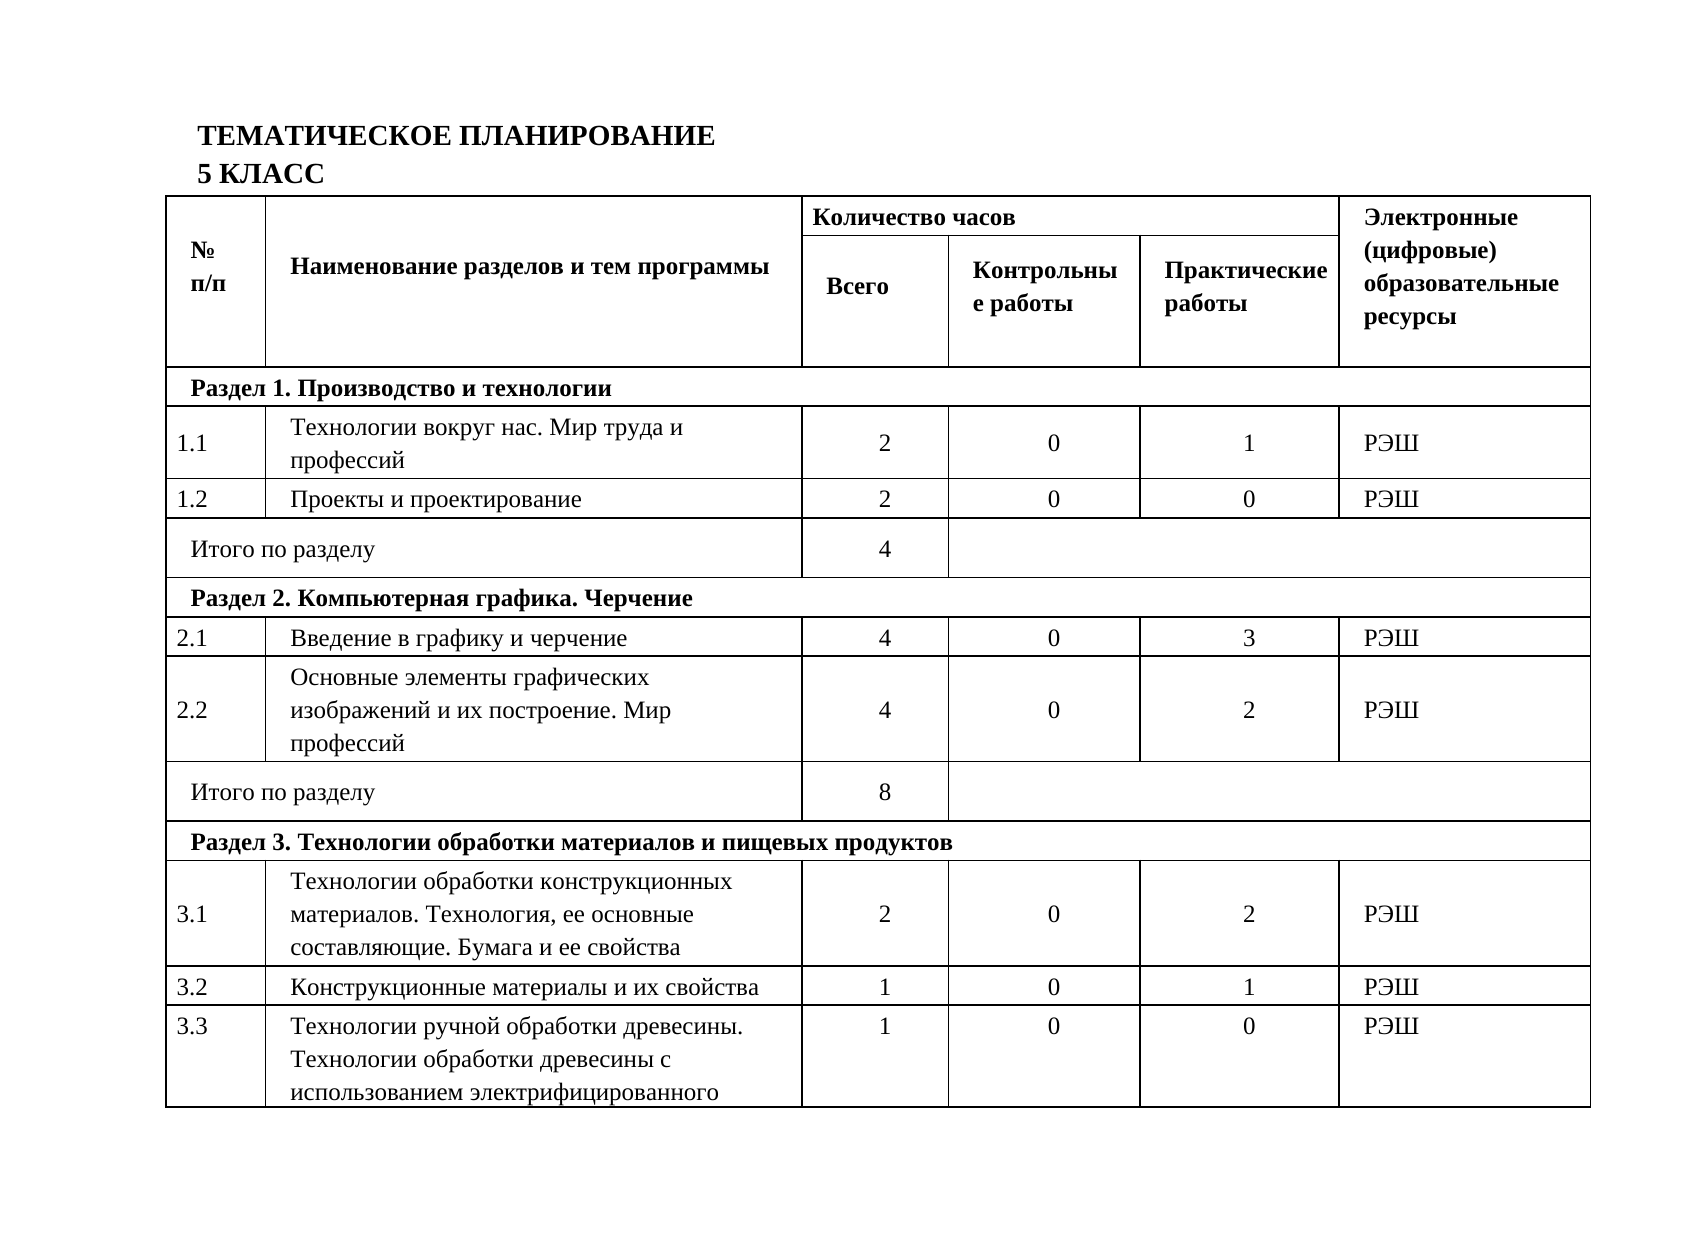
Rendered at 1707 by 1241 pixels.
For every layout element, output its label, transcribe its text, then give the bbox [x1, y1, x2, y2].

table_cell РЭШ [1340, 407, 1590, 478]
table_cell 0 [949, 618, 1139, 655]
table_cell 3.3 [167, 1006, 265, 1106]
table_cell 1.1 [167, 407, 265, 478]
table_cell 1 [803, 967, 948, 1004]
table_cell Основные элементы графических изображений и их построение. Мир профессий [266, 657, 801, 761]
table_cell 2 [1141, 657, 1338, 761]
table_cell РЭШ [1340, 657, 1590, 761]
table_cell 3.2 [167, 967, 265, 1004]
table_cell РЭШ [1340, 618, 1590, 655]
table_cell Проекты и проектирование [266, 479, 801, 517]
table_cell [949, 519, 1590, 577]
table_cell 1 [1141, 967, 1338, 1004]
table_cell 2.1 [167, 618, 265, 655]
table_cell Введение в графику и черчение [266, 618, 801, 655]
table_cell РЭШ [1340, 1006, 1590, 1106]
table_cell Раздел 2. Компьютерная графика. Черчение [167, 578, 1590, 616]
table_cell РЭШ [1340, 479, 1590, 517]
table_cell 3.1 [167, 861, 265, 965]
table_cell 0 [949, 657, 1139, 761]
table_cell 2 [1141, 861, 1338, 965]
table_cell 4 [803, 519, 948, 577]
table_cell 1 [803, 1006, 948, 1106]
table_cell 8 [803, 762, 948, 820]
text ТЕМАТИЧЕСКОЕ ПЛАНИРОВАНИЕ [190, 118, 1618, 152]
table_cell Технологии вокруг нас. Мир труда и профессий [266, 407, 801, 478]
table_header Наименование разделов и тем программы [266, 197, 801, 366]
table_cell Технологии обработки конструкционных материалов. Технология, ее основные составляющие. Бумага и ее свойства [266, 861, 801, 965]
table_cell 1 [1141, 407, 1338, 478]
table_cell Итого по разделу [167, 519, 801, 577]
table_cell Контрольные работы [949, 236, 1139, 366]
table_cell [949, 762, 1590, 820]
table_cell Конструкционные материалы и их свойства [266, 967, 801, 1004]
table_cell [266, 1006, 801, 1106]
table_cell 2 [803, 407, 948, 478]
table_cell 2 [803, 861, 948, 965]
table_cell 3 [1141, 618, 1338, 655]
table_cell Итого по разделу [167, 762, 801, 820]
table_cell 0 [949, 407, 1139, 478]
table_cell 1.2 [167, 479, 265, 517]
table_header № п/п [167, 197, 265, 366]
table_cell Раздел 3. Технологии обработки материалов и пищевых продуктов [167, 822, 1590, 859]
table_cell 2.2 [167, 657, 265, 761]
table_cell 4 [803, 618, 948, 655]
table_cell Раздел 1. Производство и технологии [167, 368, 1590, 405]
table_cell 0 [949, 479, 1139, 517]
text 5 КЛАСС [190, 157, 1618, 190]
table_header Количество часов [803, 197, 1338, 234]
table_cell 0 [949, 861, 1139, 965]
table_cell 0 [1141, 1006, 1338, 1106]
table_header Электронные (цифровые) образовательные ресурсы [1340, 197, 1590, 366]
table_cell РЭШ [1340, 967, 1590, 1004]
table_cell РЭШ [1340, 861, 1590, 965]
table_cell 0 [1141, 479, 1338, 517]
table_cell 0 [949, 967, 1139, 1004]
table_cell 0 [949, 1006, 1139, 1106]
table_cell Практические работы [1141, 236, 1338, 366]
table_cell 2 [803, 479, 948, 517]
table_cell Всего [803, 236, 948, 366]
table_cell 4 [803, 657, 948, 761]
